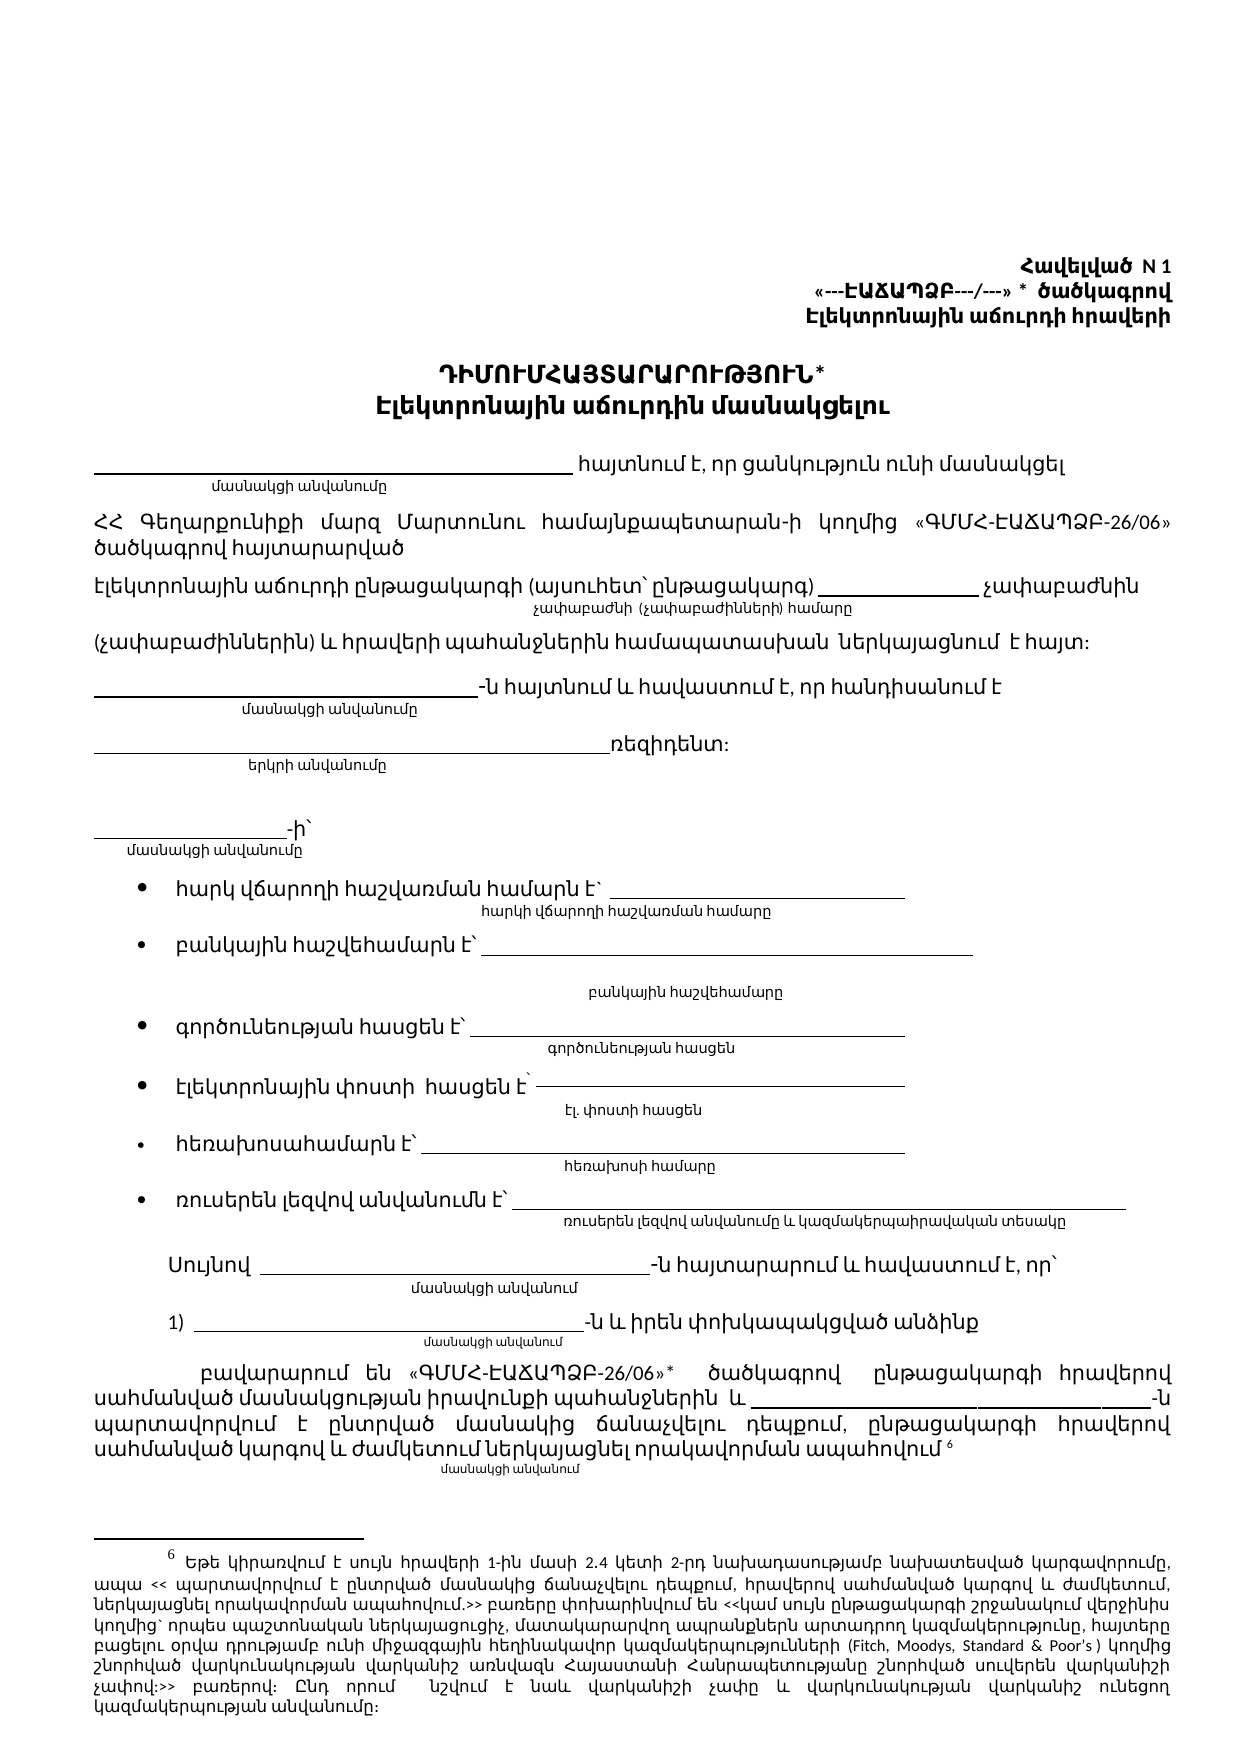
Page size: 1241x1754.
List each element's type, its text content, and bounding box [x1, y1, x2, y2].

text Սույնով -ն հայտարարում և հավաստում է, որ՝ [94, 1248, 1171, 1279]
text մասնակցի անվանումը [94, 841, 1171, 872]
text Հավելված N 1 [94, 253, 1171, 278]
text ռուսերեն լեզվով անվանումը և կազմակերպաիրավական տեսակը [94, 1213, 1171, 1243]
text գործունեության հասցեն [94, 1040, 1171, 1070]
text ՀՀ Գեղարքունիքի մարզ Մարտունու համայնքապետարան-ի կողմից «ԳՄՄՀ-ԷԱՃԱՊՁԲ-26/06» ծածկագրով հայտարարված [94, 507, 1171, 561]
text 1) -ն և իրեն փոխկապակցված անձինք [94, 1309, 1171, 1335]
text բանկային հաշվեհամարը [94, 983, 1171, 1014]
text էլեկտրոնային աճուրդի ընթացակարգի (այսուհետ՝ ընթացակարգ) չափաբաժնին [94, 573, 1171, 599]
text (չափաբաժիններին) և հրավերի պահանջներին համապատասխան ներկայացնում է հայտ: [94, 629, 1171, 655]
subtitle Էլեկտրոնային աճուրդին մասնակցելու [94, 390, 1171, 421]
text հայտնում է, որ ցանկություն ունի մասնակցել [94, 451, 1171, 477]
text Էլեկտրոնային աճուրդի հրավերի [94, 304, 1171, 329]
text մասնակցի անվանումը [94, 477, 1171, 507]
text մասնակցի անվանում [94, 1335, 1171, 1360]
text երկրի անվանումը [94, 756, 1171, 787]
text էլ. փոստի հասցեն [94, 1101, 1171, 1131]
text հեռախոսի համարը [462, 1157, 1171, 1187]
text մասնակցի անվանում [94, 1462, 1171, 1487]
list էլեկտրոնային փոստի հասցեն է՝ [138, 1070, 1171, 1101]
text մասնակցի անվանում [94, 1279, 1171, 1309]
list գործունեության հասցեն է՝ [138, 1014, 1171, 1040]
text -ի՝ [94, 816, 1171, 841]
text «---ԷԱՃԱՊՁԲ---/---» * ծածկագրով [94, 278, 1171, 304]
list ռուսերեն լեզվով անվանումն է՝ [138, 1187, 1171, 1213]
text մասնակցի անվանումը [94, 701, 1171, 731]
list հարկ վճարողի հաշվառման համարն է` [138, 872, 1171, 902]
text ԴԻՄՈՒՄՀԱՅՏԱՐԱՐՈՒԹՅՈՒՆ* [94, 360, 1171, 390]
text բավարարում են «ԳՄՄՀ-ԷԱՃԱՊՁԲ-26/06»* ծածկագրով ընթացակարգի հրավերով սահմանված մասնակցության իրավունքի պահանջներին և -ն պարտավորվում է ընտրված մասնակից ճանաչվելու դեպքում, ընթացակարգի հրավերով սահմանված կարգով և ժամկետում ներկայացնել որակավորման ապահովում [94, 1360, 1171, 1462]
list հեռախոսահամարն է՝ [138, 1131, 1171, 1157]
text ռեզիդենտ: [94, 731, 1171, 756]
text հարկի վճարողի հաշվառման համարը [94, 902, 1171, 933]
text չափաբաժնի (չափաբաժինների) համարը [94, 599, 1171, 629]
list բանկային հաշվեհամարն է՝ [138, 933, 1171, 983]
text -ն հայտնում և հավաստում է, որ հանդիսանում է [94, 670, 1171, 701]
